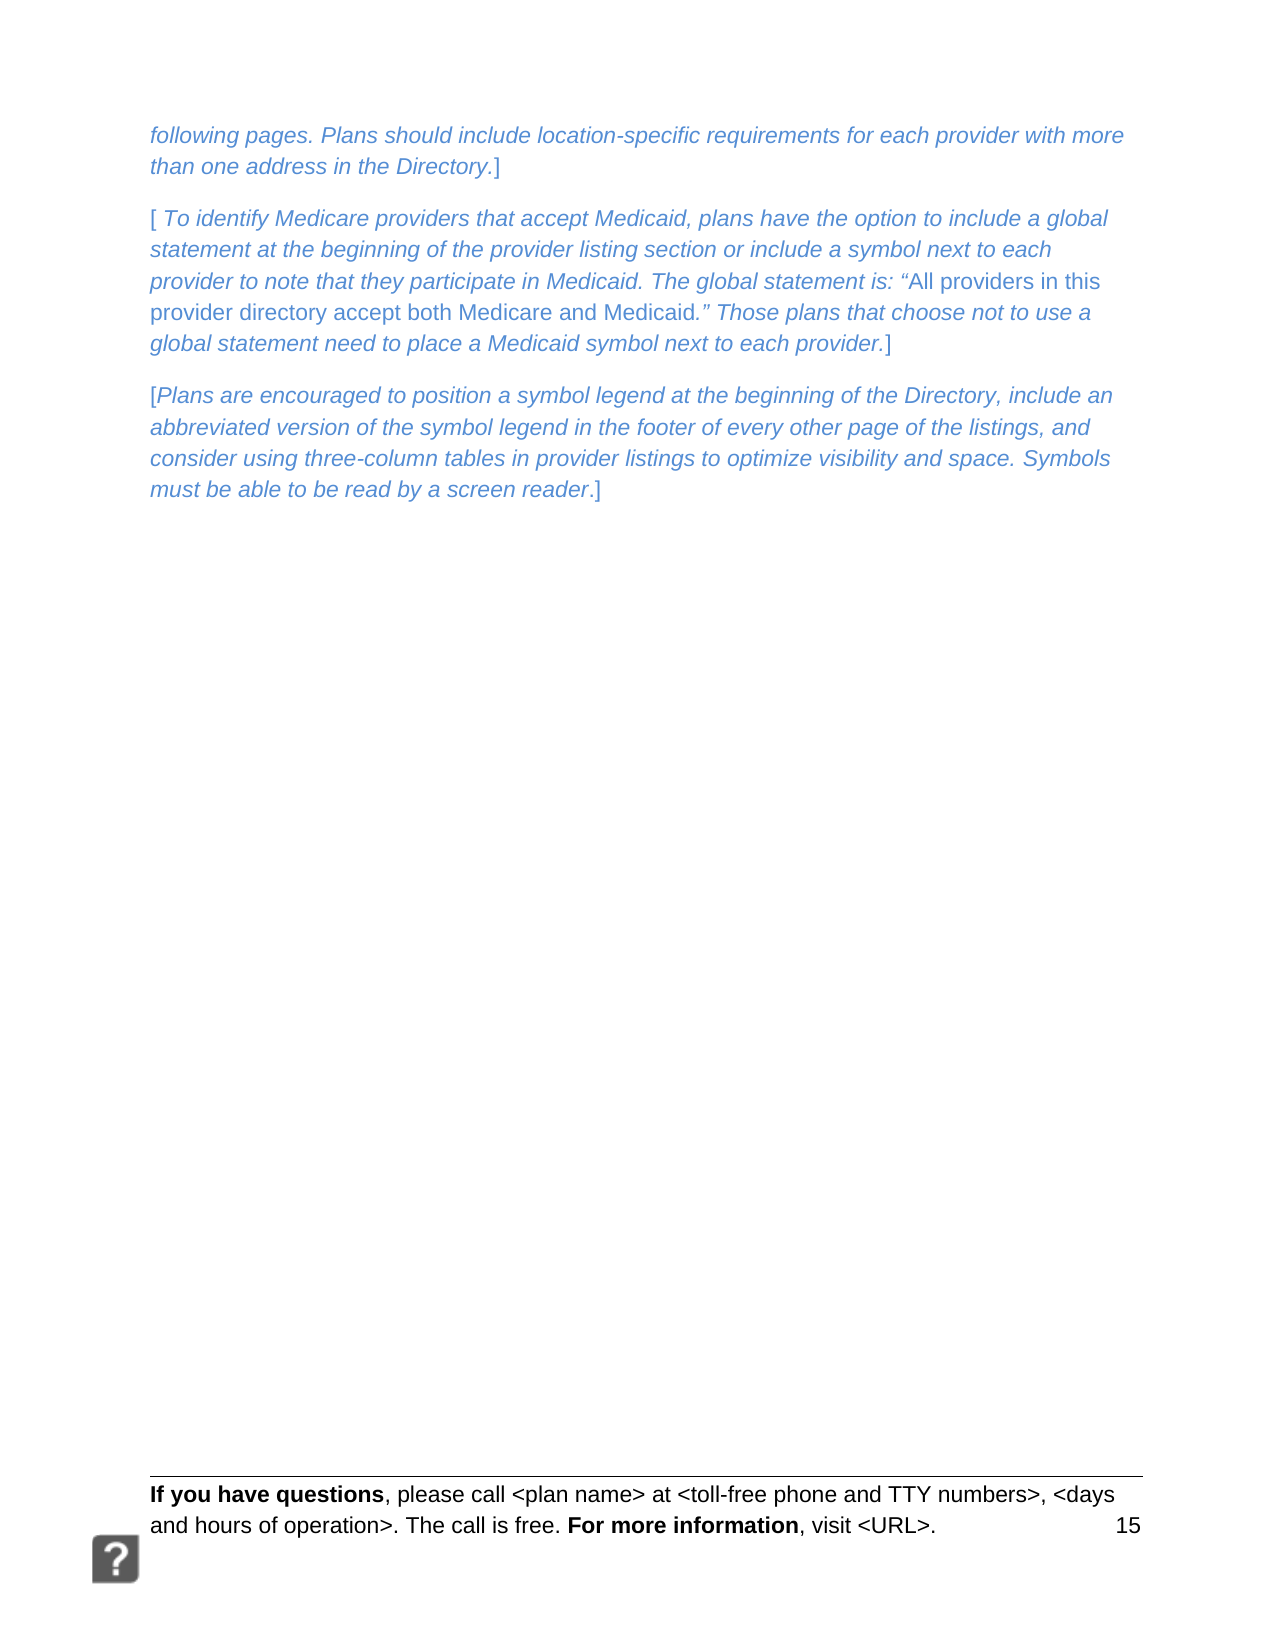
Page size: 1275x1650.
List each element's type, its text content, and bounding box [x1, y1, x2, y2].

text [150, 118, 1143, 181]
text [ To identify Medicare providers that accept Medicaid, plans have the option to include a global statement at the beginning of the provider listing section or include a symbol next to each provider to note that they participate in Medicaid. The global statement is: “All providers in this provider directory accept both Medicare and Medicaid.” Those plans that choose not to use a global statement need to place a Medicaid symbol next to each provider.] [150, 202, 1143, 358]
picture [92, 1534, 141, 1585]
text [Plans are encouraged to position a symbol legend at the beginning of the Directory, include an abbreviated version of the symbol legend in the footer of every other page of the listings, and consider using three-column tables in provider listings to optimize visibility and space. Symbols must be able to be read by a screen reader.] [150, 379, 1143, 504]
